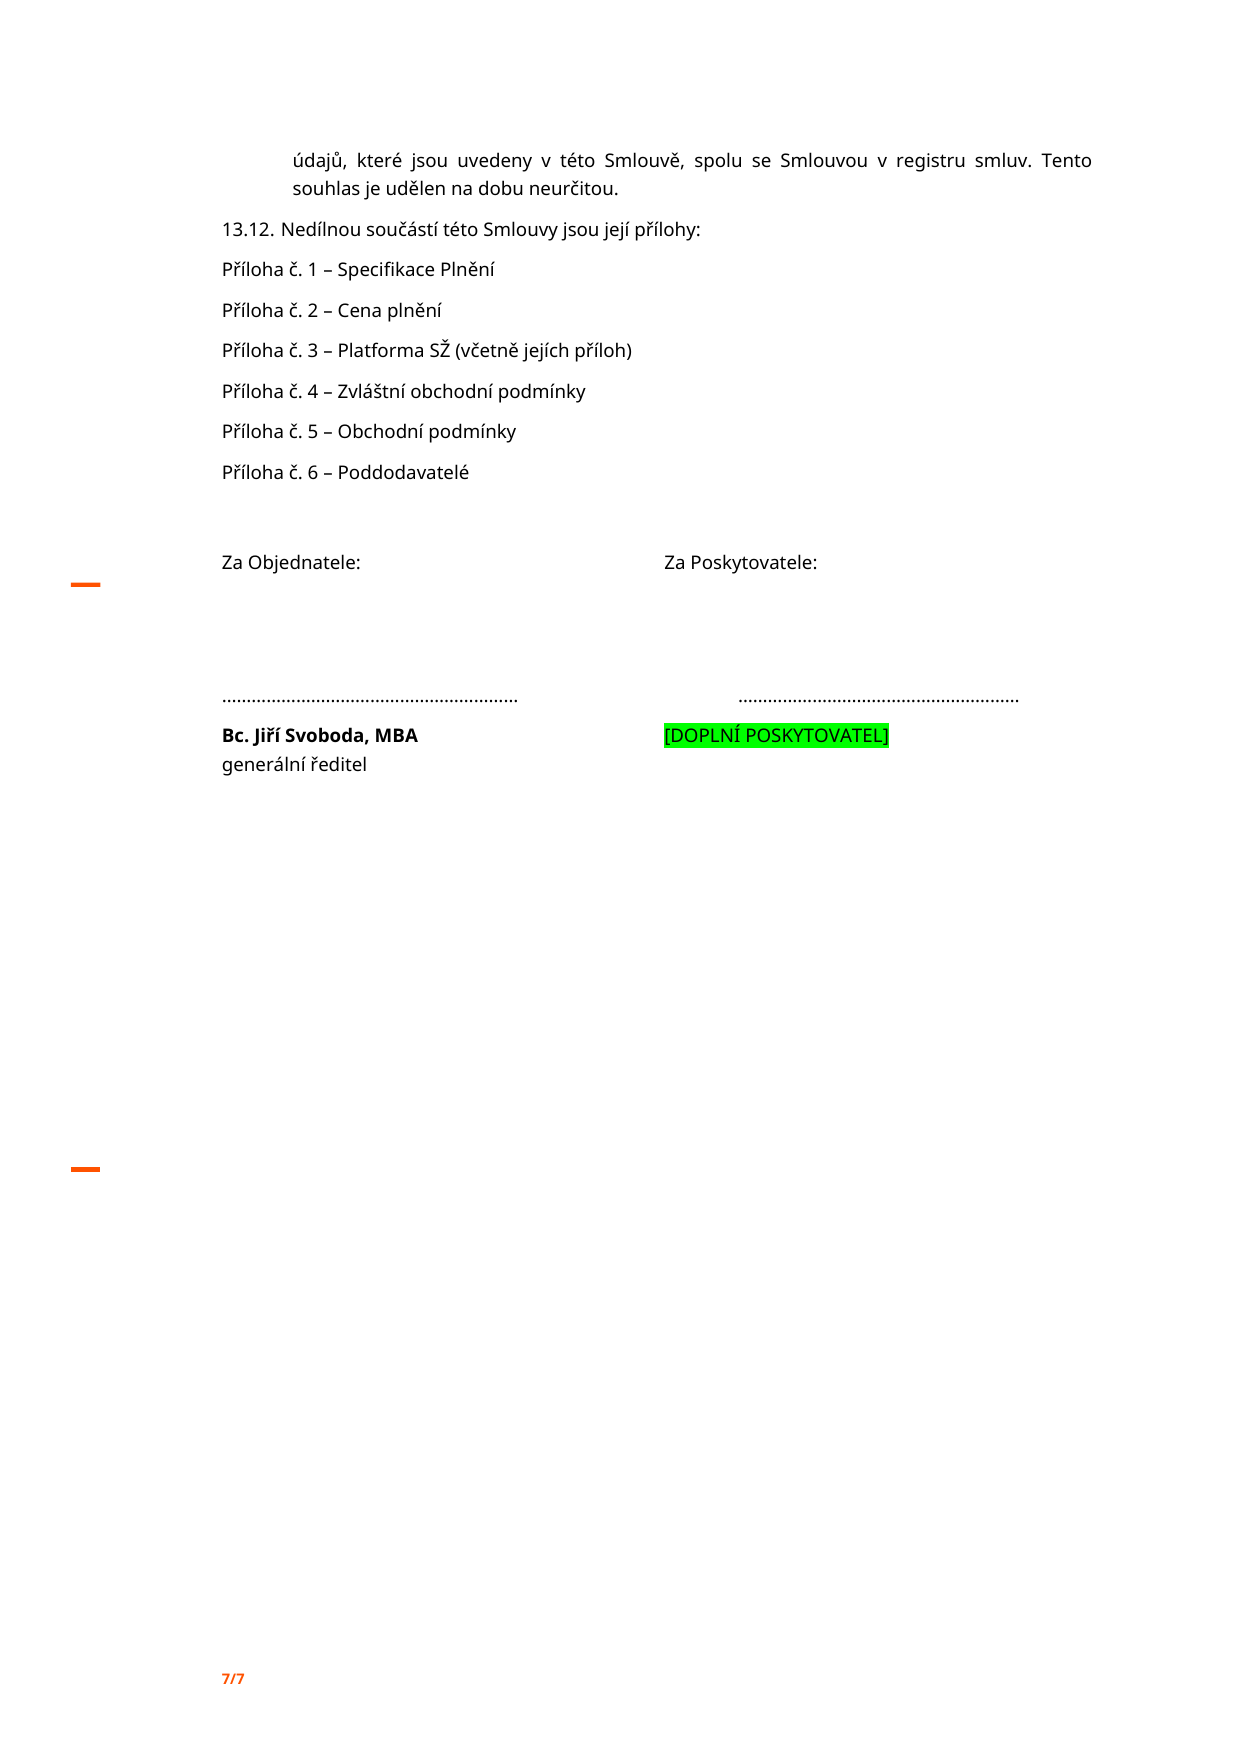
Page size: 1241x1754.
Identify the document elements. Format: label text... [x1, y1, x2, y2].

text Příloha č. 3 – Platforma SŽ (včetně jejích příloh) [222, 338, 1093, 363]
text generální ředitel [222, 752, 1093, 777]
text Příloha č. 5 – Obchodní podmínky [222, 419, 1093, 444]
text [222, 147, 1093, 201]
text Příloha č. 6 – Poddodavatelé [222, 459, 1093, 485]
text Bc. Jiří Svoboda, MBA [DOPLNÍ POSKYTOVATEL] [222, 722, 1093, 748]
text Příloha č. 4 – Zvláštní obchodní podmínky [222, 378, 1093, 404]
text Příloha č. 2 – Cena plnění [222, 297, 1093, 323]
text Nedílnou součástí této Smlouvy jsou její přílohy: [222, 216, 1093, 242]
text Příloha č. 1 – Specifikace Plnění [222, 257, 1093, 282]
text Za Objednatele: Za Poskytovatele: [222, 550, 1093, 575]
text …………………………………………………… ………………………………………………… [222, 682, 1093, 707]
